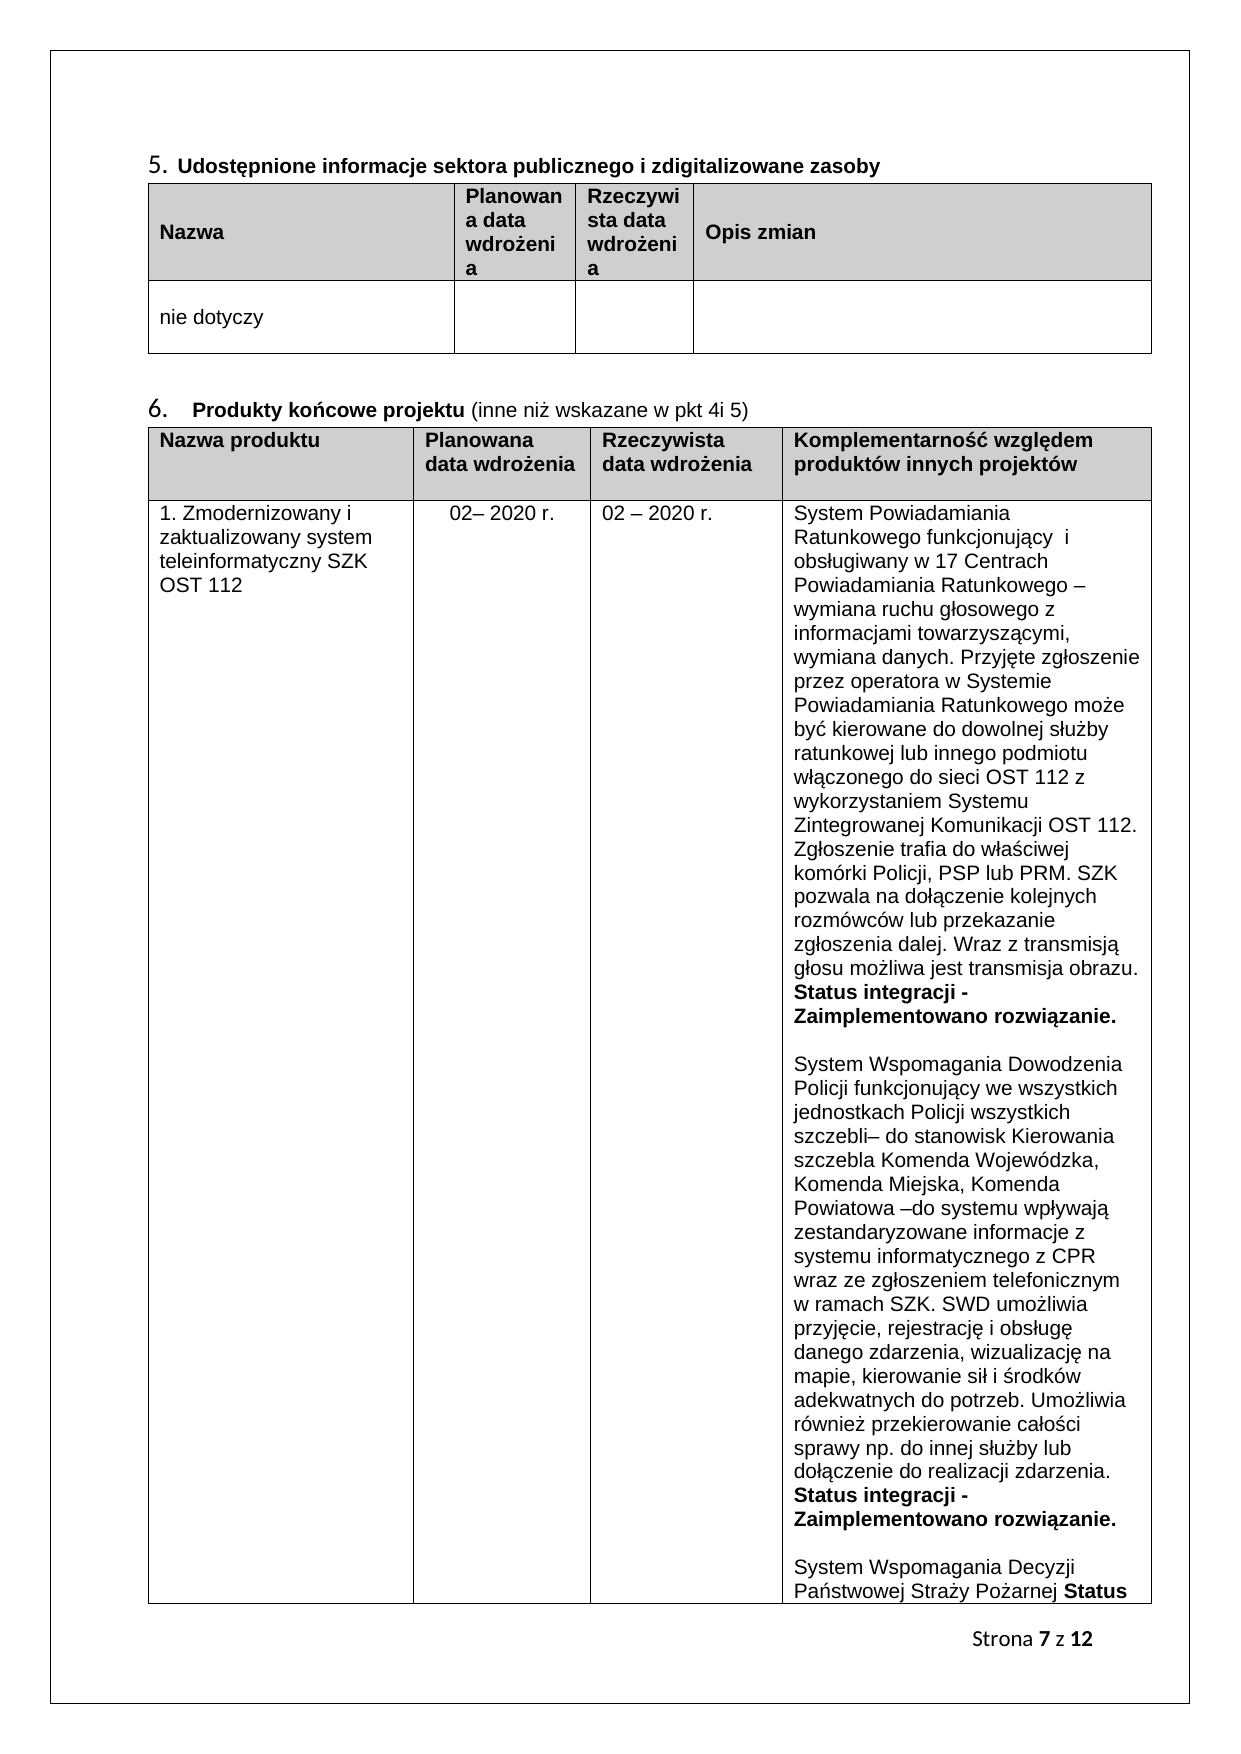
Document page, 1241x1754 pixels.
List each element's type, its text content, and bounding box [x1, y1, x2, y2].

table_header Komplementarność względem produktów innych projektów [783, 428, 1151, 500]
subtitle Udostępnione informacje sektora publicznego i zdigitalizowane zasoby [148, 147, 1093, 181]
table_header Rzeczywista data wdrożenia [576, 184, 693, 280]
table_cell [149, 501, 413, 1603]
table_cell [576, 281, 693, 353]
table_cell 02– 2020 r. [414, 501, 590, 1603]
table_cell nie dotyczy [149, 281, 454, 353]
subtitle Produkty końcowe projektu (inne niż wskazane w pkt 4i 5) [148, 391, 1093, 424]
table_header Rzeczywista data wdrożenia [591, 428, 782, 500]
table_cell 02 – 2020 r. [591, 501, 782, 1603]
table_header Opis zmian [694, 184, 1151, 280]
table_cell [783, 501, 1151, 1603]
table_header Planowana data wdrożenia [455, 184, 575, 280]
table_header Nazwa produktu [149, 428, 413, 500]
table_cell [455, 281, 575, 353]
table_cell [694, 281, 1151, 353]
table_header Nazwa [149, 184, 454, 280]
table_header Planowana data wdrożenia [414, 428, 590, 500]
